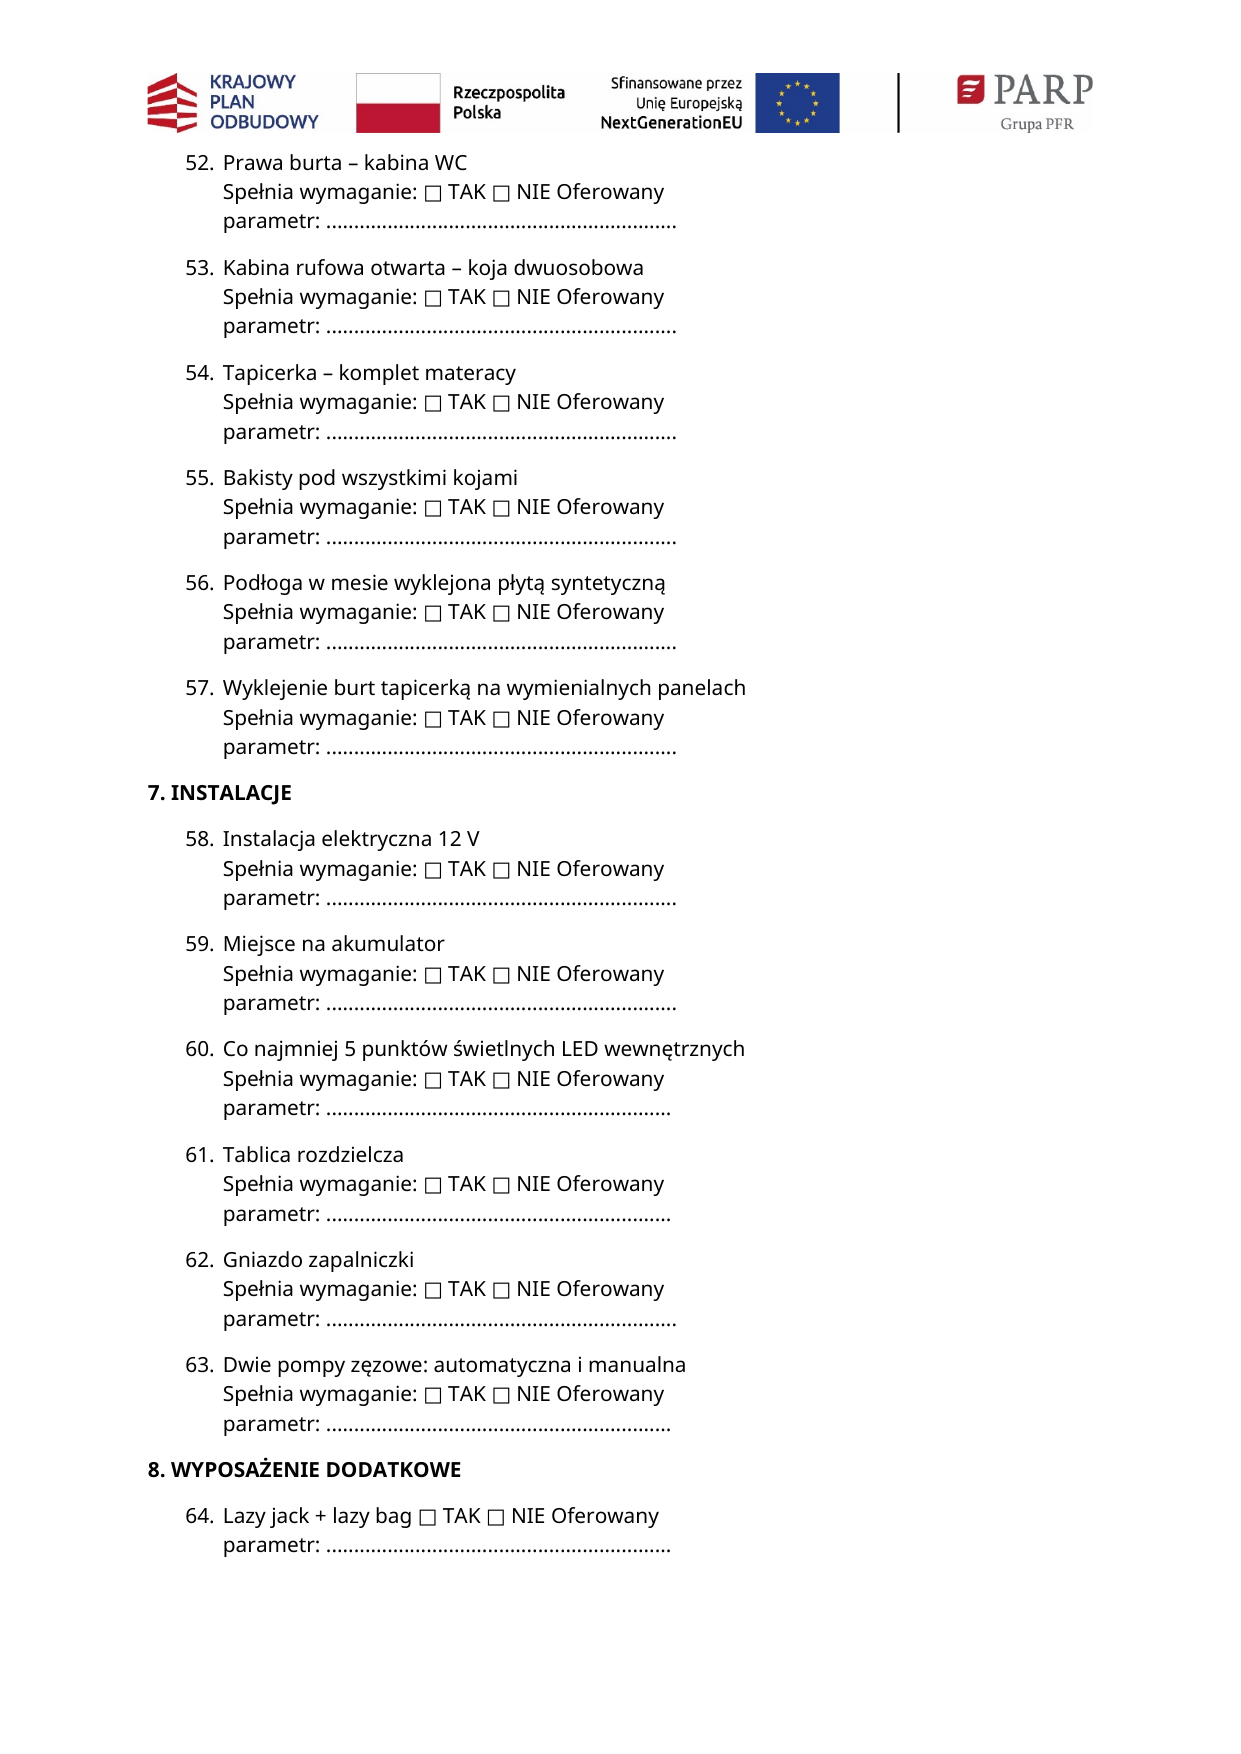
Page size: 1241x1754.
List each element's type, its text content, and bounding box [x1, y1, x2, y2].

text 7. INSTALACJE [148, 778, 1093, 807]
list Dwie pompy zęzowe: automatyczna i manualna Spełnia wymaganie: □ TAK □ NIE Oferowany parametr: .............................................................. [185, 1350, 1093, 1437]
list Co najmniej 5 punktów świetlnych LED wewnętrznych Spełnia wymaganie: □ TAK □ NIE Oferowany parametr: .............................................................. [185, 1034, 1093, 1122]
list Podłoga w mesie wyklejona płytą syntetyczną Spełnia wymaganie: □ TAK □ NIE Oferowany parametr: ............................................................... [185, 568, 1093, 655]
list Tablica rozdzielcza Spełnia wymaganie: □ TAK □ NIE Oferowany parametr: .............................................................. [185, 1140, 1093, 1227]
list Instalacja elektryczna 12 V Spełnia wymaganie: □ TAK □ NIE Oferowany parametr: ............................................................... [185, 824, 1093, 912]
list Gniazdo zapalniczki Spełnia wymaganie: □ TAK □ NIE Oferowany parametr: ............................................................... [185, 1245, 1093, 1332]
list Tapicerka – komplet materacy Spełnia wymaganie: □ TAK □ NIE Oferowany parametr: ............................................................... [185, 358, 1093, 445]
list Bakisty pod wszystkimi kojami Spełnia wymaganie: □ TAK □ NIE Oferowany parametr: ............................................................... [185, 463, 1093, 550]
list Kabina rufowa otwarta – koja dwuosobowa Spełnia wymaganie: □ TAK □ NIE Oferowany parametr: ............................................................... [185, 253, 1093, 340]
text 8. WYPOSAŻENIE DODATKOWE [148, 1455, 1093, 1483]
list Wyklejenie burt tapicerką na wymienialnych panelach Spełnia wymaganie: □ TAK □ NIE Oferowany parametr: ............................................................... [185, 673, 1093, 761]
list Lazy jack + lazy bag □ TAK □ NIE Oferowany parametr: .............................................................. [185, 1501, 1093, 1559]
picture [147, 73, 1093, 133]
list Miejsce na akumulator Spełnia wymaganie: □ TAK □ NIE Oferowany parametr: ............................................................... [185, 929, 1093, 1017]
list Prawa burta – kabina WC Spełnia wymaganie: □ TAK □ NIE Oferowany parametr: ............................................................... [185, 148, 1093, 235]
